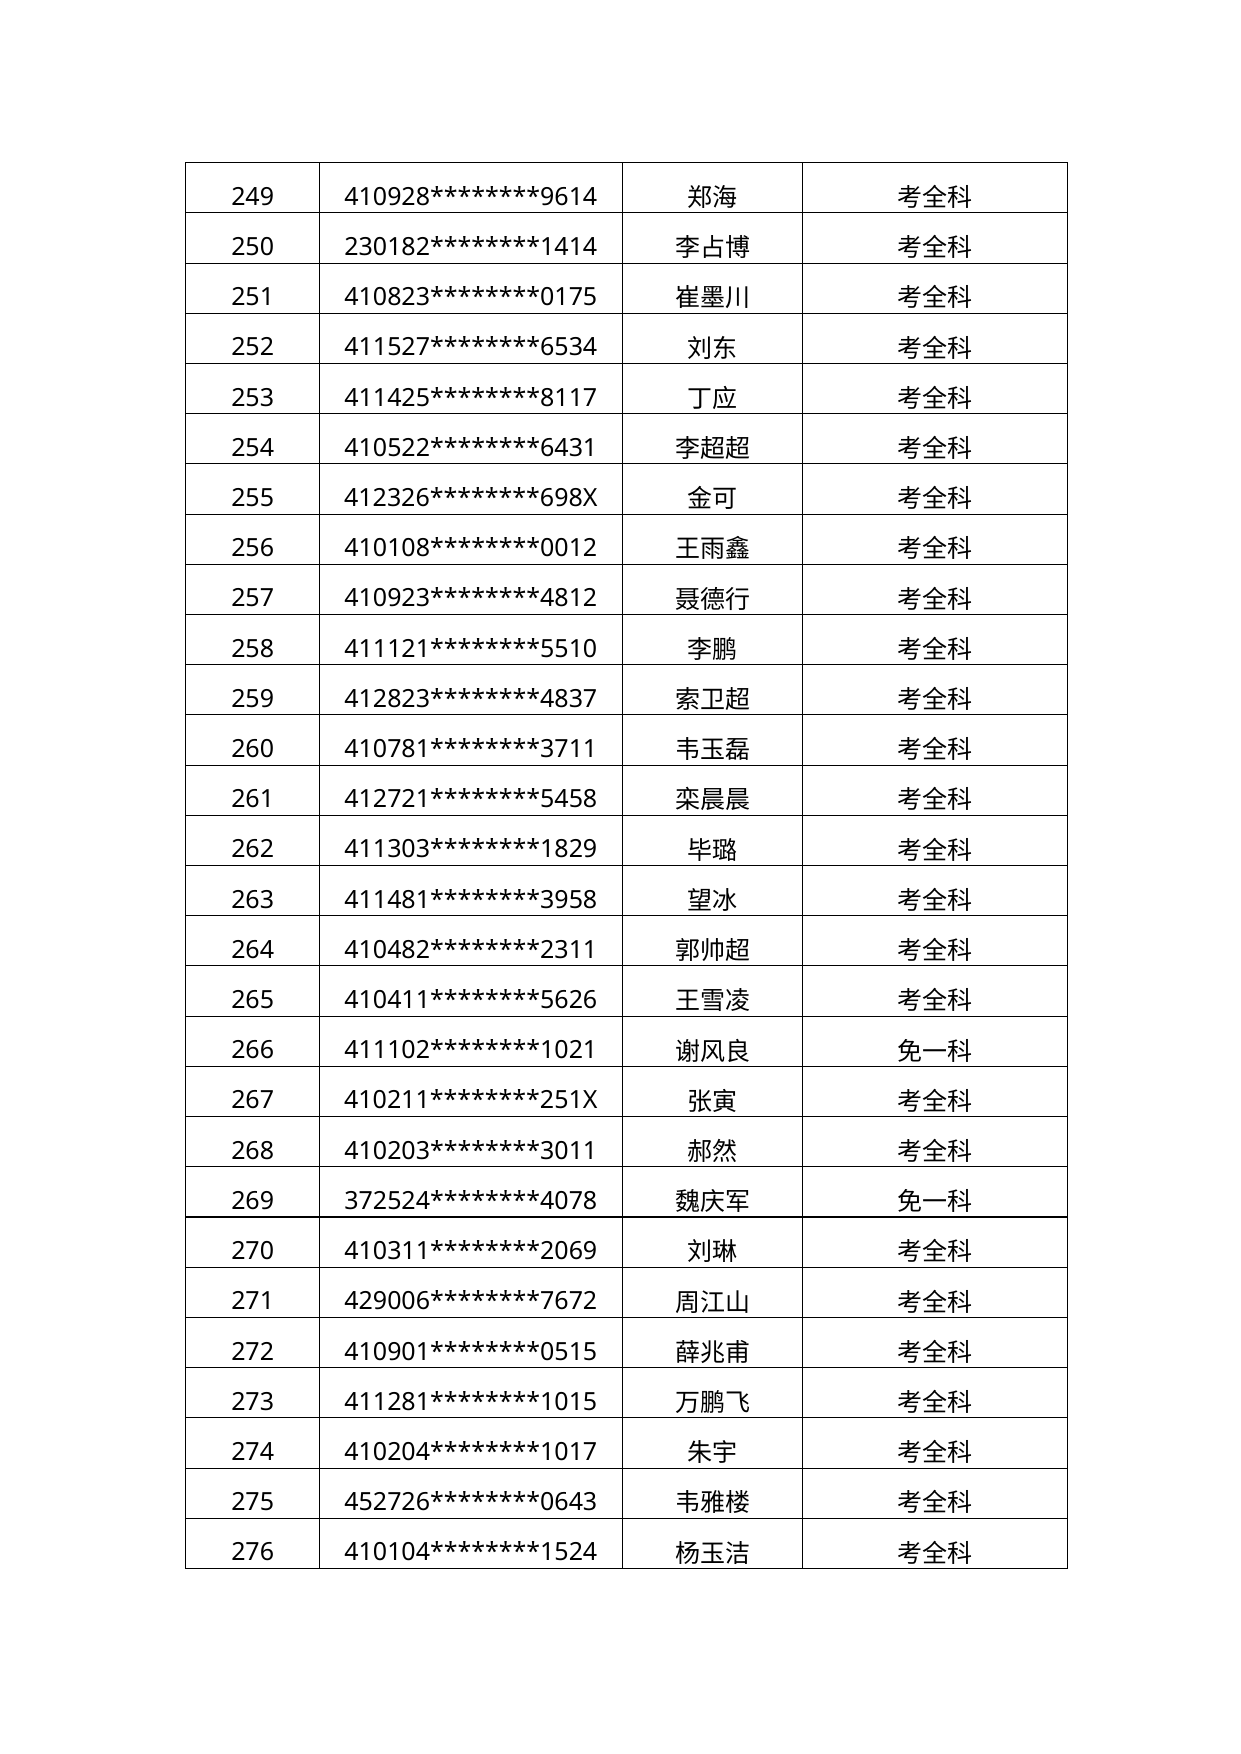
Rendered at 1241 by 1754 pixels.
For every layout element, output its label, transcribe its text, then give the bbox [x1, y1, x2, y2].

table_cell 聂德行 [623, 565, 802, 614]
table_cell 276 [186, 1519, 319, 1568]
table_cell 考全科 [803, 364, 1067, 413]
table_cell 望冰 [623, 866, 802, 915]
table_cell 金可 [623, 464, 802, 513]
table_cell 410203********3011 [320, 1117, 622, 1166]
table_cell 257 [186, 565, 319, 614]
table_cell 265 [186, 966, 319, 1016]
table_cell 丁应 [623, 364, 802, 413]
table_cell 考全科 [803, 715, 1067, 764]
table_cell 412823********4837 [320, 665, 622, 714]
table_cell 274 [186, 1418, 319, 1467]
table_cell 259 [186, 665, 319, 714]
table_cell 郝然 [623, 1117, 802, 1166]
table_cell 考全科 [803, 665, 1067, 714]
table_cell 考全科 [803, 766, 1067, 815]
table_cell 魏庆军 [623, 1167, 802, 1216]
table_cell 410482********2311 [320, 916, 622, 965]
table_cell 考全科 [803, 1418, 1067, 1467]
table_cell 269 [186, 1167, 319, 1216]
table_cell 刘东 [623, 314, 802, 363]
table_cell 410823********0175 [320, 264, 622, 313]
table_cell 考全科 [803, 1117, 1067, 1166]
table_cell 索卫超 [623, 665, 802, 714]
table_cell 崔墨川 [623, 264, 802, 313]
table_cell 410411********5626 [320, 966, 622, 1016]
table_cell 262 [186, 816, 319, 865]
table_cell 杨玉洁 [623, 1519, 802, 1568]
table_cell 考全科 [803, 1318, 1067, 1367]
table_cell 张寅 [623, 1067, 802, 1116]
table_cell 周江山 [623, 1268, 802, 1317]
table_cell 264 [186, 916, 319, 965]
table_cell 410104********1524 [320, 1519, 622, 1568]
table_cell 410781********3711 [320, 715, 622, 764]
table_cell 考全科 [803, 1218, 1067, 1267]
table_cell 268 [186, 1117, 319, 1166]
table_cell 刘琳 [623, 1218, 802, 1267]
table_cell 254 [186, 414, 319, 463]
table_cell 郑海 [623, 163, 802, 212]
table_cell 李占博 [623, 213, 802, 262]
table_cell 255 [186, 464, 319, 513]
table_cell 栾晨晨 [623, 766, 802, 815]
table_cell 273 [186, 1368, 319, 1417]
table_cell 考全科 [803, 1519, 1067, 1568]
table_cell 410928********9614 [320, 163, 622, 212]
table_cell 260 [186, 715, 319, 764]
table_cell 考全科 [803, 515, 1067, 564]
table_cell 230182********1414 [320, 213, 622, 262]
table_cell 朱宇 [623, 1418, 802, 1467]
table_cell 考全科 [803, 615, 1067, 664]
table_cell 考全科 [803, 916, 1067, 965]
table_cell 263 [186, 866, 319, 915]
table_cell 韦玉磊 [623, 715, 802, 764]
table_cell 万鹏飞 [623, 1368, 802, 1417]
table_cell 412721********5458 [320, 766, 622, 815]
table_cell 411481********3958 [320, 866, 622, 915]
table_cell 271 [186, 1268, 319, 1317]
table_cell 410923********4812 [320, 565, 622, 614]
table_cell 免一科 [803, 1017, 1067, 1066]
table_cell 李超超 [623, 414, 802, 463]
table_cell 考全科 [803, 966, 1067, 1016]
table_cell 270 [186, 1218, 319, 1267]
table_cell 411425********8117 [320, 364, 622, 413]
table_cell 410901********0515 [320, 1318, 622, 1367]
table_cell 考全科 [803, 816, 1067, 865]
table_cell 261 [186, 766, 319, 815]
table_cell 410108********0012 [320, 515, 622, 564]
table_cell 251 [186, 264, 319, 313]
table_cell 410522********6431 [320, 414, 622, 463]
table_cell 410204********1017 [320, 1418, 622, 1467]
table_cell 372524********4078 [320, 1167, 622, 1216]
table_cell 考全科 [803, 1268, 1067, 1317]
table_cell 考全科 [803, 414, 1067, 463]
table_cell 考全科 [803, 866, 1067, 915]
table_cell 考全科 [803, 565, 1067, 614]
table_cell 考全科 [803, 464, 1067, 513]
table_cell 考全科 [803, 1368, 1067, 1417]
table_cell 考全科 [803, 213, 1067, 262]
table_cell 411303********1829 [320, 816, 622, 865]
table_cell 275 [186, 1469, 319, 1518]
table_cell 272 [186, 1318, 319, 1367]
table_cell 李鹏 [623, 615, 802, 664]
table_cell 253 [186, 364, 319, 413]
table_cell 249 [186, 163, 319, 212]
table_cell 毕璐 [623, 816, 802, 865]
table_cell 郭帅超 [623, 916, 802, 965]
table_cell 411527********6534 [320, 314, 622, 363]
table_cell 410311********2069 [320, 1218, 622, 1267]
table_cell 考全科 [803, 264, 1067, 313]
table_cell 薛兆甫 [623, 1318, 802, 1367]
table_cell 411121********5510 [320, 615, 622, 664]
table_cell 411281********1015 [320, 1368, 622, 1417]
table_cell 考全科 [803, 1469, 1067, 1518]
table_cell 266 [186, 1017, 319, 1066]
table_cell 王雪凌 [623, 966, 802, 1016]
table_cell 考全科 [803, 314, 1067, 363]
table_cell 王雨鑫 [623, 515, 802, 564]
table_cell 429006********7672 [320, 1268, 622, 1317]
table_cell 252 [186, 314, 319, 363]
table_cell 452726********0643 [320, 1469, 622, 1518]
table_cell 258 [186, 615, 319, 664]
table_cell 410211********251X [320, 1067, 622, 1116]
table_cell 免一科 [803, 1167, 1067, 1216]
table_cell 411102********1021 [320, 1017, 622, 1066]
table_cell 250 [186, 213, 319, 262]
table_cell 谢风良 [623, 1017, 802, 1066]
table_cell 256 [186, 515, 319, 564]
table_cell 267 [186, 1067, 319, 1116]
table_cell 考全科 [803, 163, 1067, 212]
table_cell 考全科 [803, 1067, 1067, 1116]
table_cell 412326********698X [320, 464, 622, 513]
table_cell 韦雅楼 [623, 1469, 802, 1518]
